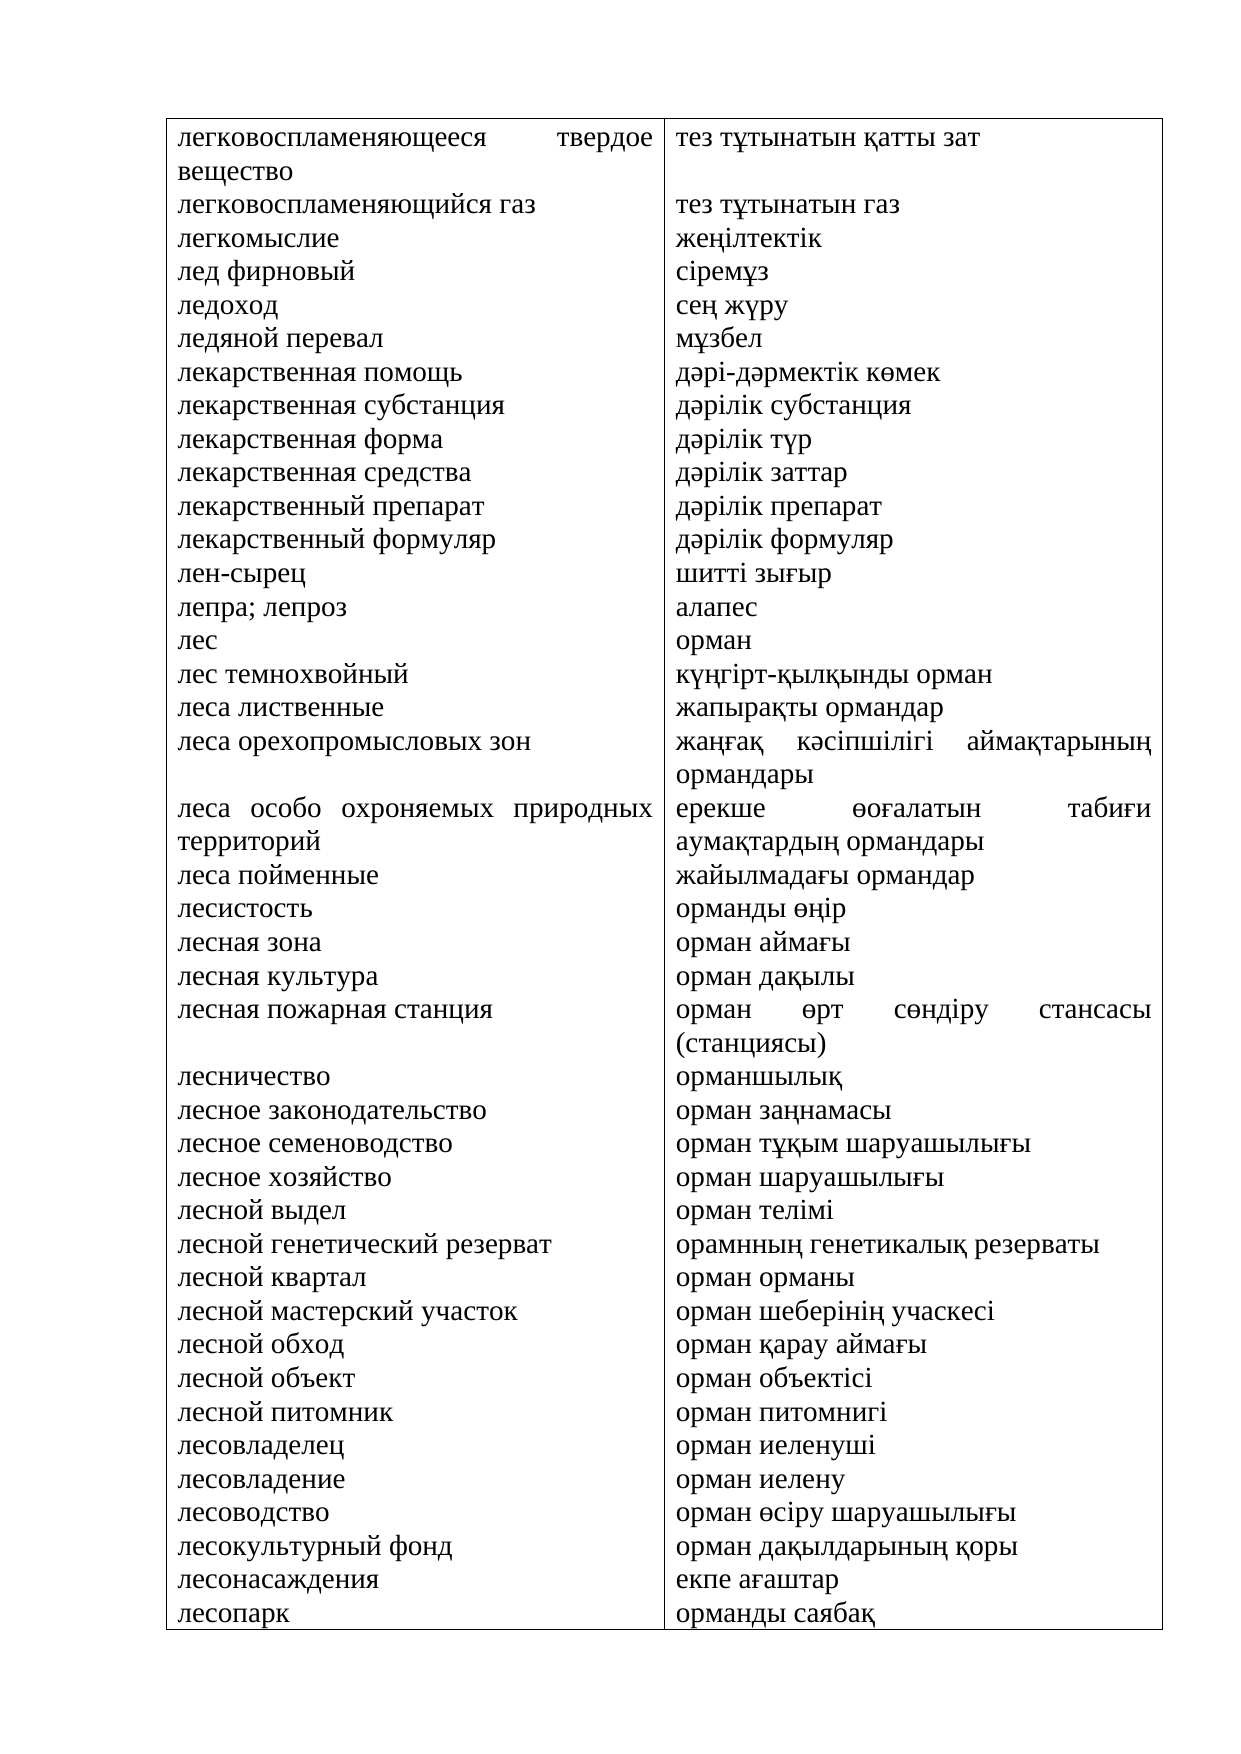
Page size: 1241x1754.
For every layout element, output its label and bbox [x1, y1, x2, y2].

table_header [665, 119, 1162, 1628]
table_header [167, 119, 664, 1628]
